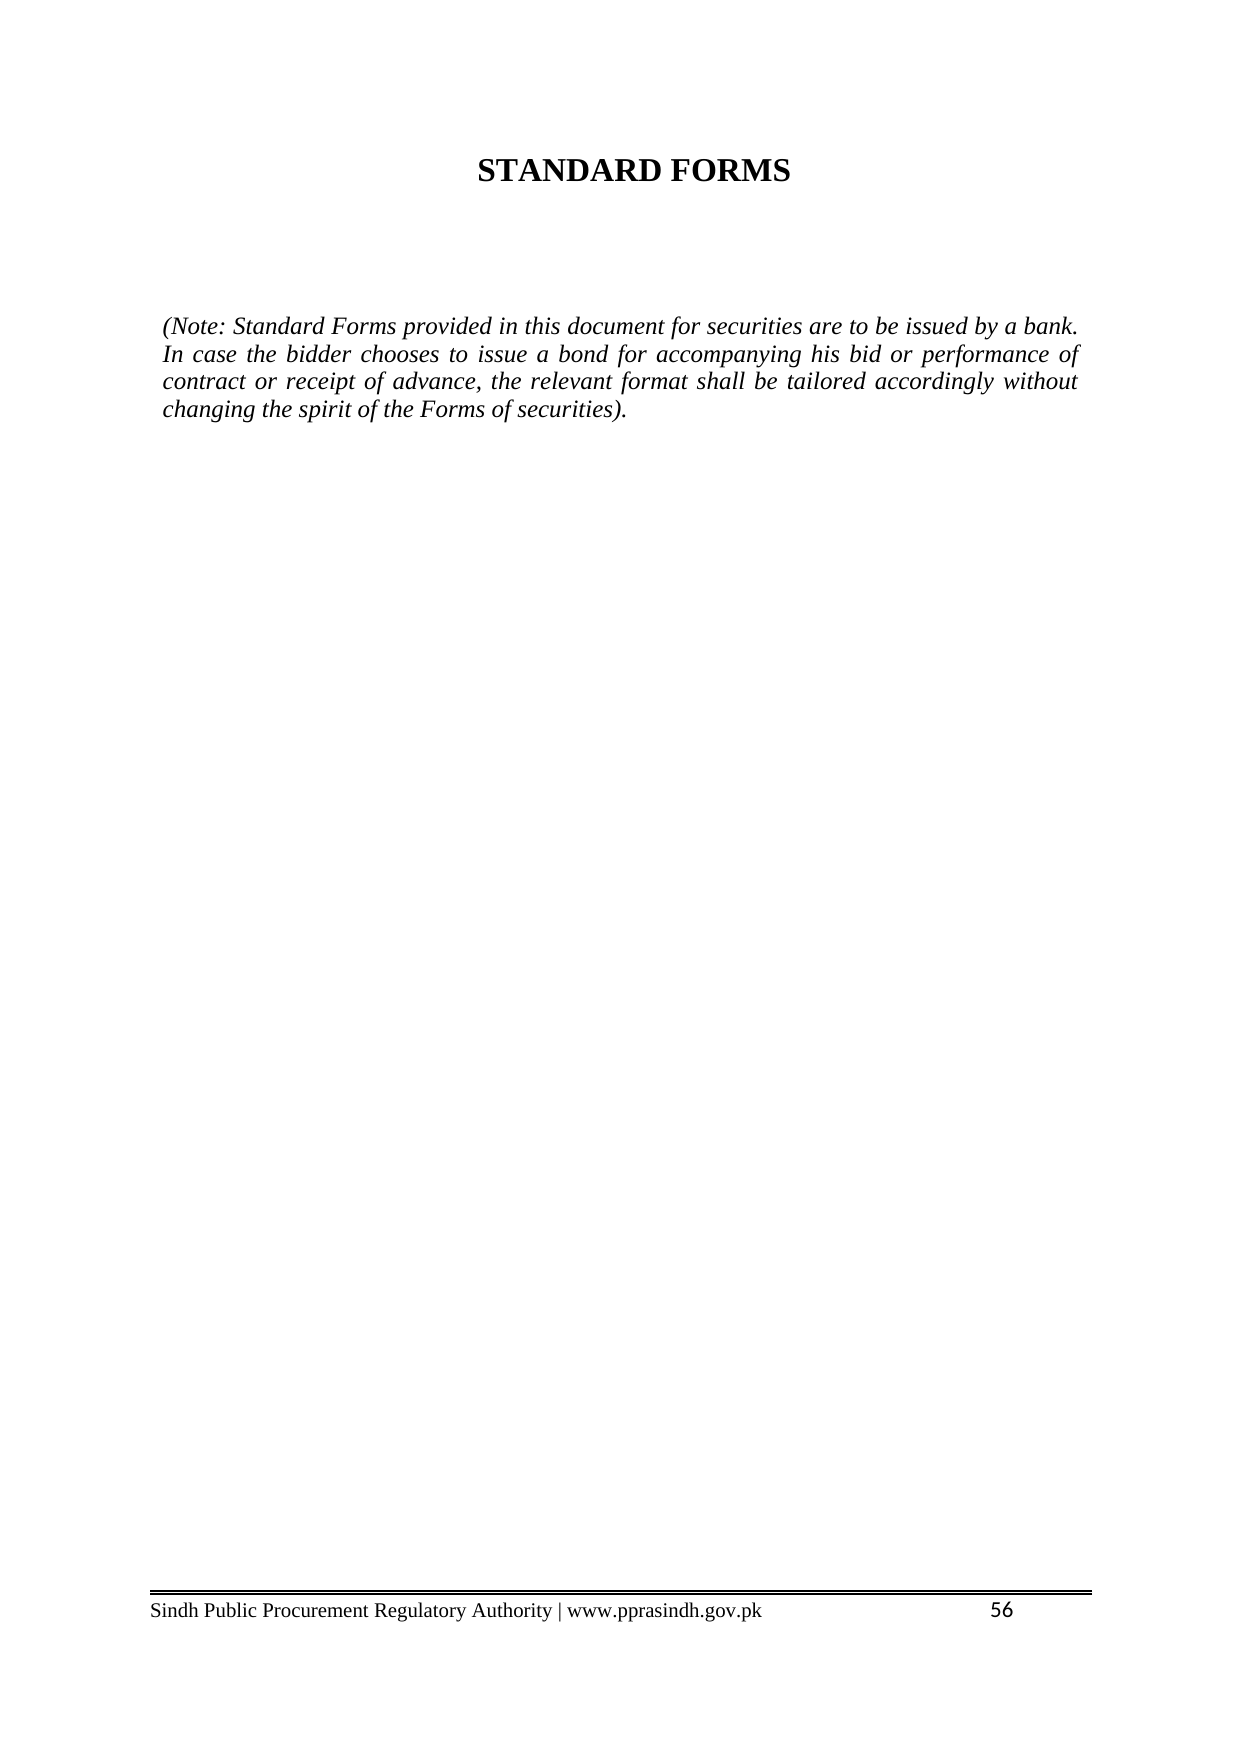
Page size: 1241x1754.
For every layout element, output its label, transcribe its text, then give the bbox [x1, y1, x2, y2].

text (Note: Standard Forms provided in this document for securities are to be issued by a bank. In case the bidder chooses to issue a bond for accompanying his bid or performance of contract or receipt of advance, the relevant format shall be tailored accordingly without changing the spirit of the Forms of securities). [162, 312, 1080, 423]
text STANDARD FORMS [477, 150, 1092, 188]
